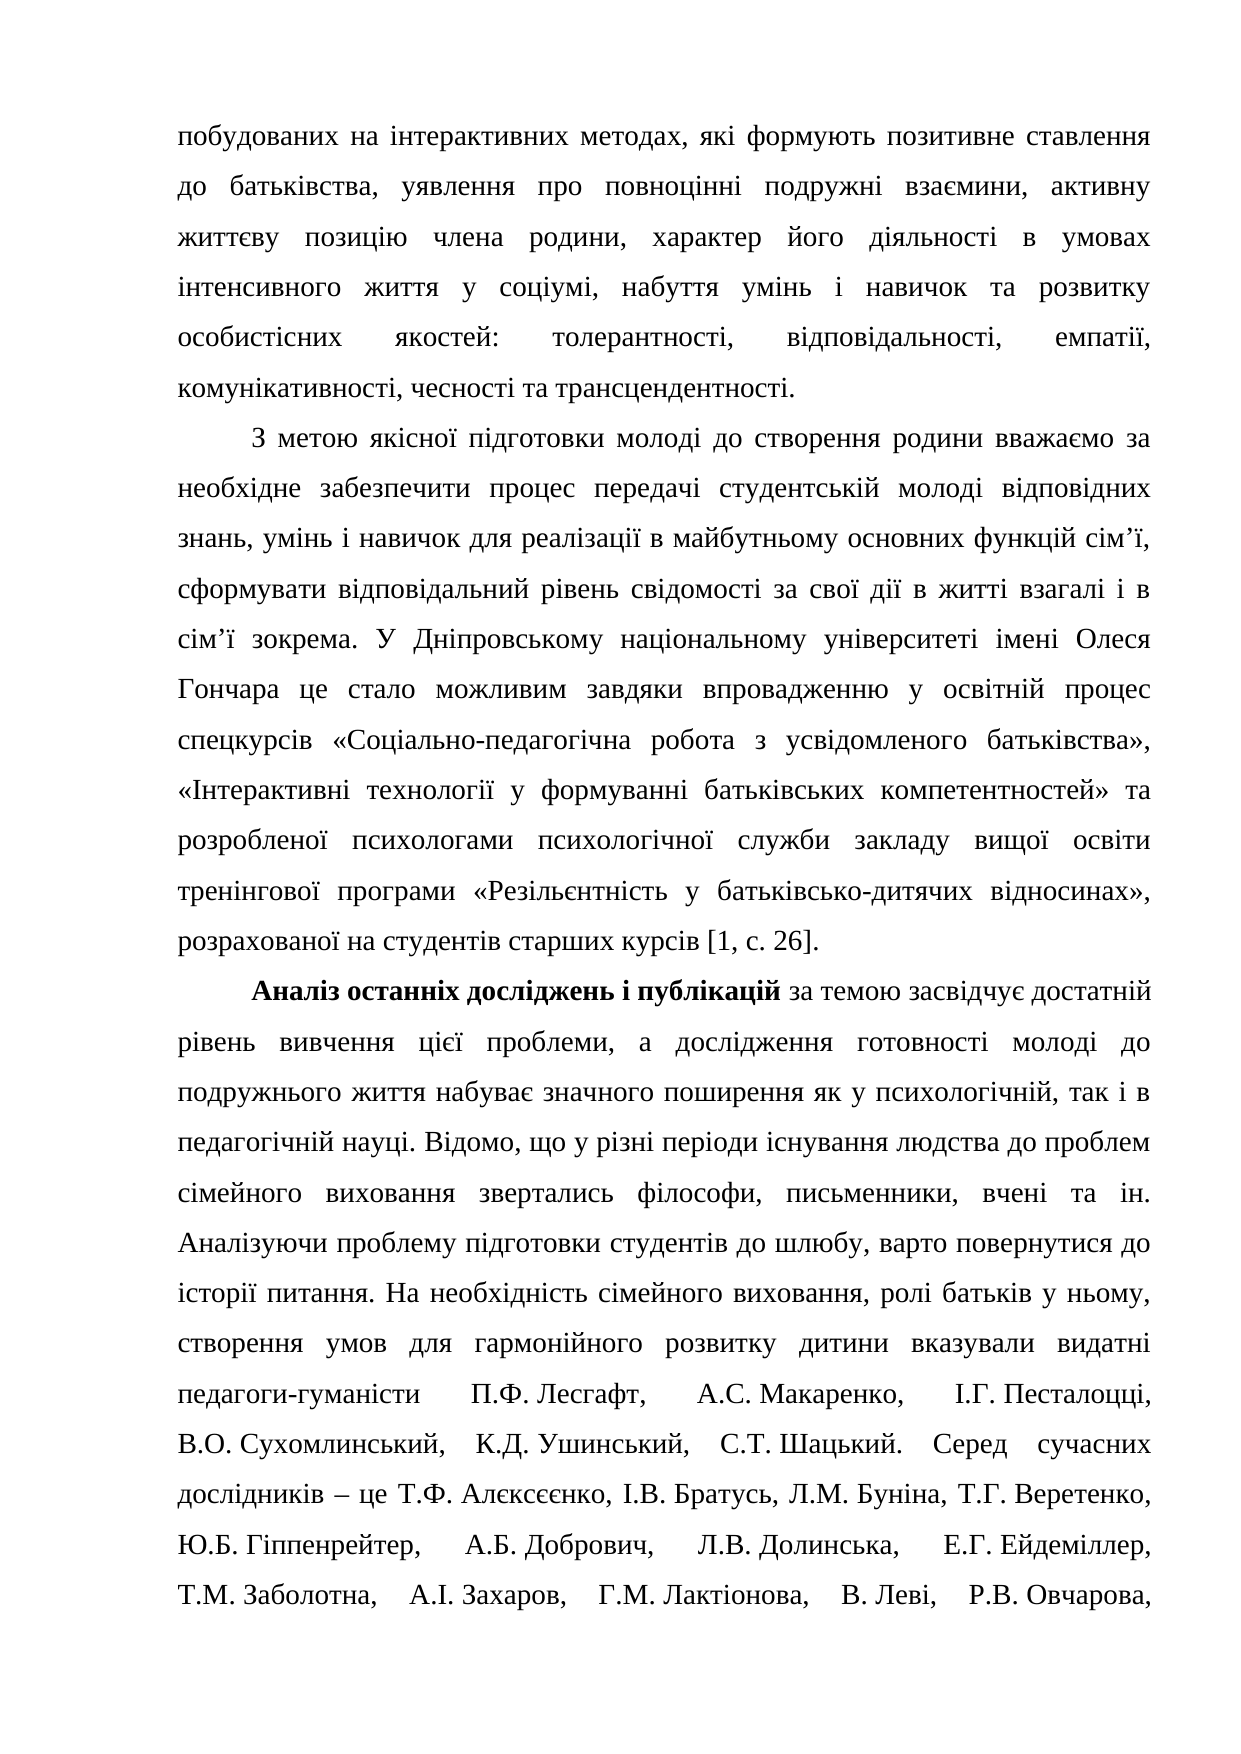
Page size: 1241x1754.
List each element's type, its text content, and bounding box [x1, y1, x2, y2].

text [177, 118, 1152, 403]
text З метою якісної підготовки молоді до створення родини вважаємо за необхідне забезпечити процес передачі студентській молоді відповідних знань, умінь і навичок для реалізації в майбутньому основних функцій сім’ї, сформувати відповідальний рівень свідомості за свої дії в житті взагалі і в сім’ї зокрема. У Дніпровському національному університеті імені Олеся Гончара це стало можливим завдяки впровадженню у освітній процес спецкурсів «Соціально-педагогічна робота з усвідомленого батьківства», «Інтерактивні технології у формуванні батьківських компетентностей» та розробленої психологами психологічної служби закладу вищої освіти тренінгової програми «Резільєнтність у батьківсько-дитячих відносинах», розрахованої на студентів старших курсів [1, с. 26]. [177, 420, 1152, 957]
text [177, 973, 1152, 1611]
